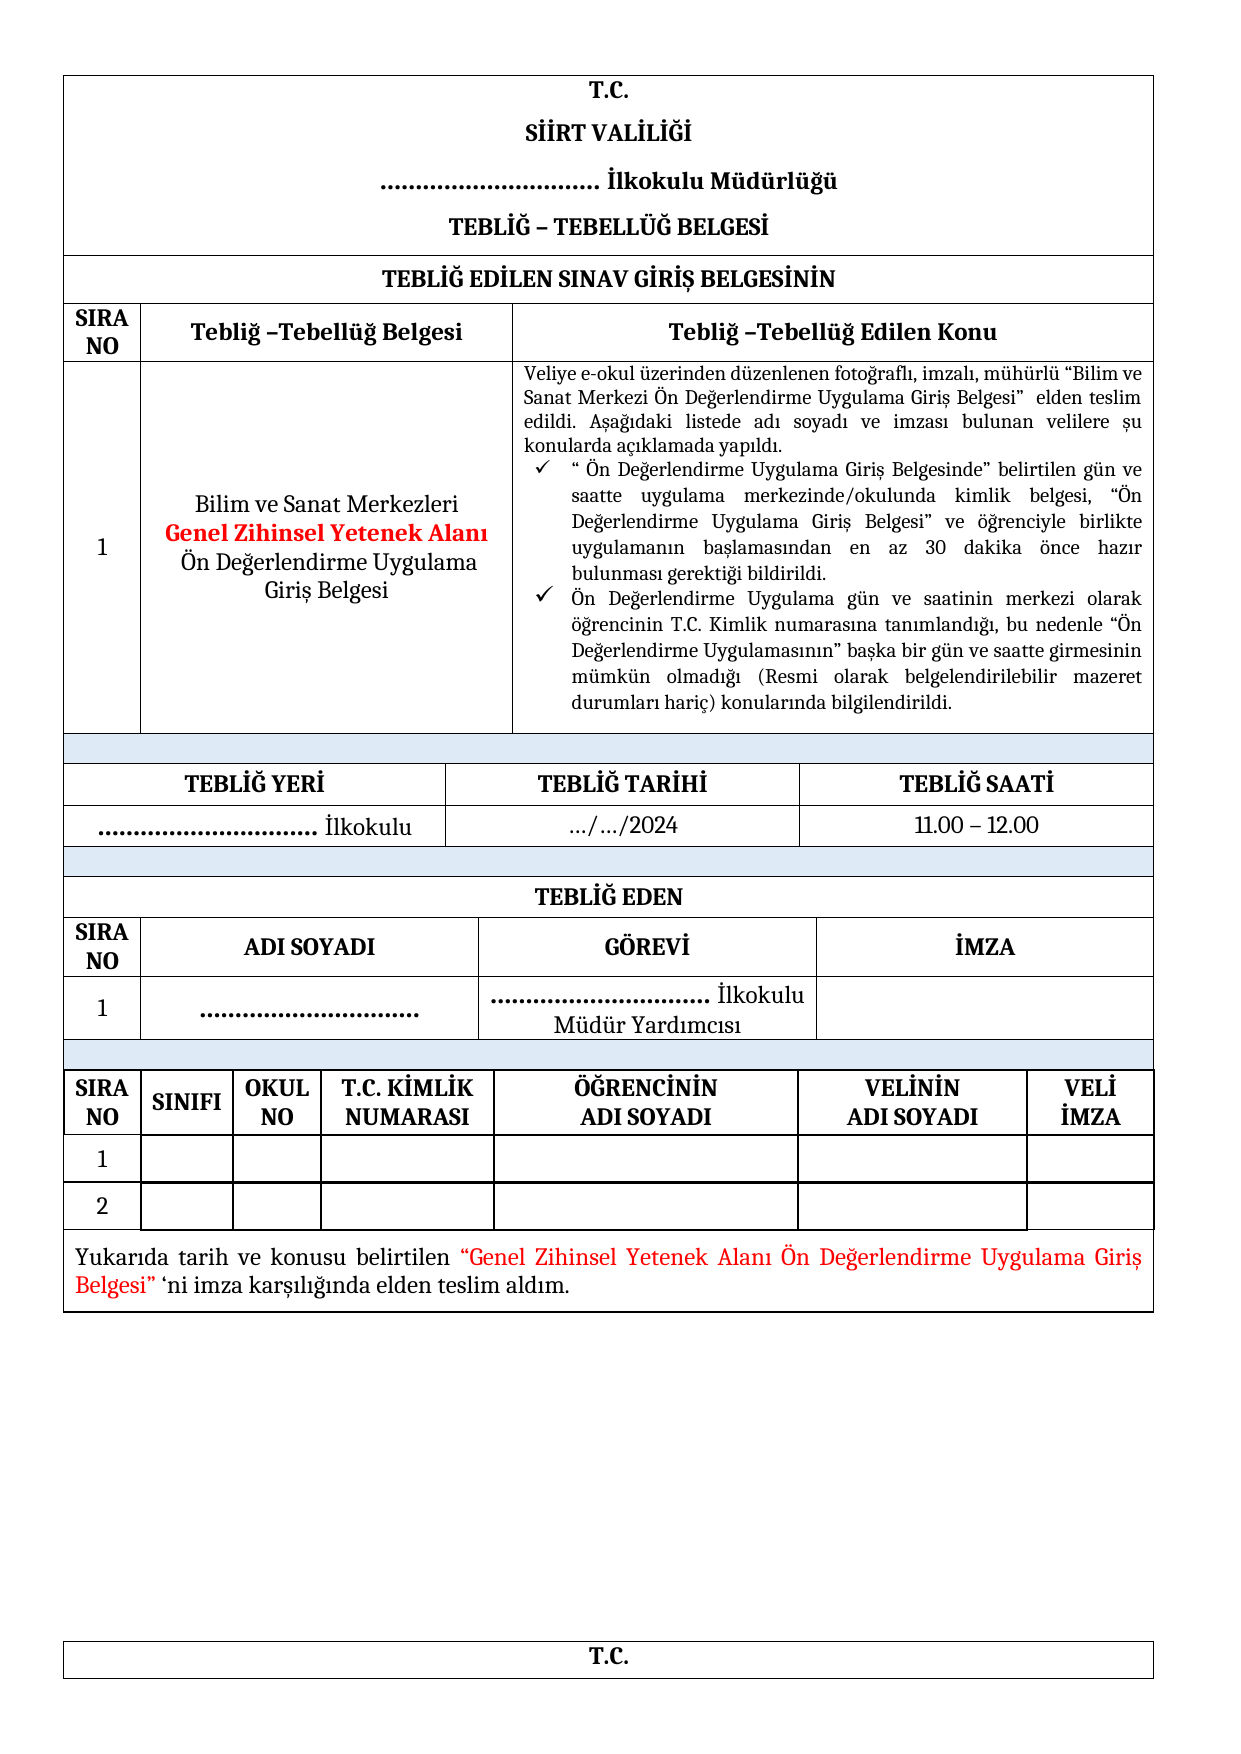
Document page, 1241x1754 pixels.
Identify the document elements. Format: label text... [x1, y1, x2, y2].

table_cell [322, 1136, 493, 1181]
table_cell …/…/2024 [446, 806, 799, 846]
table_cell Yukarıda tarih ve konusu belirtilen “Genel Zihinsel Yetenek Alanı Ön Değerlendirme Uygulama Giriş Belgesi” ‘ni imza karşılığında elden teslim aldım. [64, 1230, 1153, 1311]
table_cell SIRA NO [64, 918, 140, 976]
table_cell [817, 977, 1153, 1039]
table_cell [495, 1184, 797, 1229]
table_cell TEBLİĞ EDEN [64, 877, 1153, 917]
table_cell [495, 1136, 797, 1181]
table_cell [142, 1136, 232, 1181]
table_cell 1 [64, 362, 140, 733]
table_cell [64, 847, 1153, 876]
table_cell [64, 734, 1153, 763]
table_cell Veliye e-okul üzerinden düzenlenen fotoğraflı, imzalı, mühürlü “Bilim ve Sanat Merkezi Ön Değerlendirme Uygulama Giriş Belgesi” elden teslim edildi. Aşağıdaki listede adı soyadı ve imzası bulunan velilere şu konularda açıklamada yapıldı. “ Ön Değerlendirme Uygulama Giriş Belgesinde” belirtilen gün ve saatte uygulama merkezinde/okulunda kimlik belgesi, “Ön Değerlendirme Uygulama Giriş Belgesi” ve öğrenciyle birlikte uygulamanın başlamasından en az 30 dakika önce hazır bulunması gerektiği bildirildi. Ön Değerlendirme Uygulama gün ve saatinin merkezi olarak öğrencinin T.C. Kimlik numarasına tanımlandığı, bu nedenle “Ön Değerlendirme Uygulamasının” başka bir gün ve saatte girmesinin mümkün olmadığı (Resmi olarak belgelendirilebilir mazeret durumları hariç) konularında bilgilendirildi. [513, 362, 1153, 733]
table_cell [322, 1184, 493, 1229]
table_cell [1028, 1184, 1153, 1229]
table_cell [799, 1184, 1026, 1229]
table_cell 1 [64, 1135, 140, 1181]
table_cell [142, 1184, 232, 1229]
table_cell TEBLİĞ TARİHİ [446, 764, 799, 804]
table_cell TEBLİĞ SAATİ [800, 764, 1153, 804]
table_cell SIRA NO [64, 304, 140, 361]
table_cell [234, 1136, 320, 1181]
table_cell [1028, 1136, 1153, 1181]
table_cell …………………………. İlkokulu Müdür Yardımcısı [479, 977, 816, 1039]
table_cell VELİNİN ADI SOYADI [799, 1071, 1026, 1134]
table_cell TEBLİĞ EDİLEN SINAV GİRİŞ BELGESİNİN [64, 256, 1153, 302]
table_cell SINIFI [142, 1071, 232, 1134]
table_cell [234, 1184, 320, 1229]
table_cell Tebliğ –Tebellüğ Belgesi [141, 304, 512, 361]
table_cell İMZA [817, 918, 1153, 976]
table_cell Bilim ve Sanat Merkezleri Genel Zihinsel Yetenek Alanı Ön Değerlendirme Uygulama Giriş Belgesi [141, 362, 512, 733]
table_cell ADI SOYADI [141, 918, 478, 976]
table_cell [64, 1040, 1153, 1069]
table_cell SIRA NO [65, 1071, 140, 1134]
table_cell VELİ İMZA [1028, 1071, 1153, 1134]
table_cell Tebliğ –Tebellüğ Edilen Konu [513, 304, 1153, 361]
table_cell …………………………. [141, 977, 478, 1039]
table_cell [799, 1136, 1026, 1181]
table_cell T.C. KİMLİK NUMARASI [322, 1071, 493, 1134]
table_cell ÖĞRENCİNİN ADI SOYADI [495, 1071, 797, 1134]
table_cell …………………………. İlkokulu [64, 806, 445, 846]
table_cell 2 [64, 1183, 140, 1229]
table_cell OKUL NO [234, 1071, 320, 1134]
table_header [64, 1642, 1153, 1678]
table_cell GÖREVİ [479, 918, 816, 976]
table_cell 11.00 – 12.00 [800, 806, 1153, 846]
table_cell 1 [64, 977, 140, 1039]
table_cell TEBLİĞ YERİ [64, 764, 445, 804]
table_header T.C. SİİRT VALİLİĞİ …………………………. İlkokulu Müdürlüğü TEBLİĞ – TEBELLÜĞ BELGESİ [64, 76, 1153, 255]
